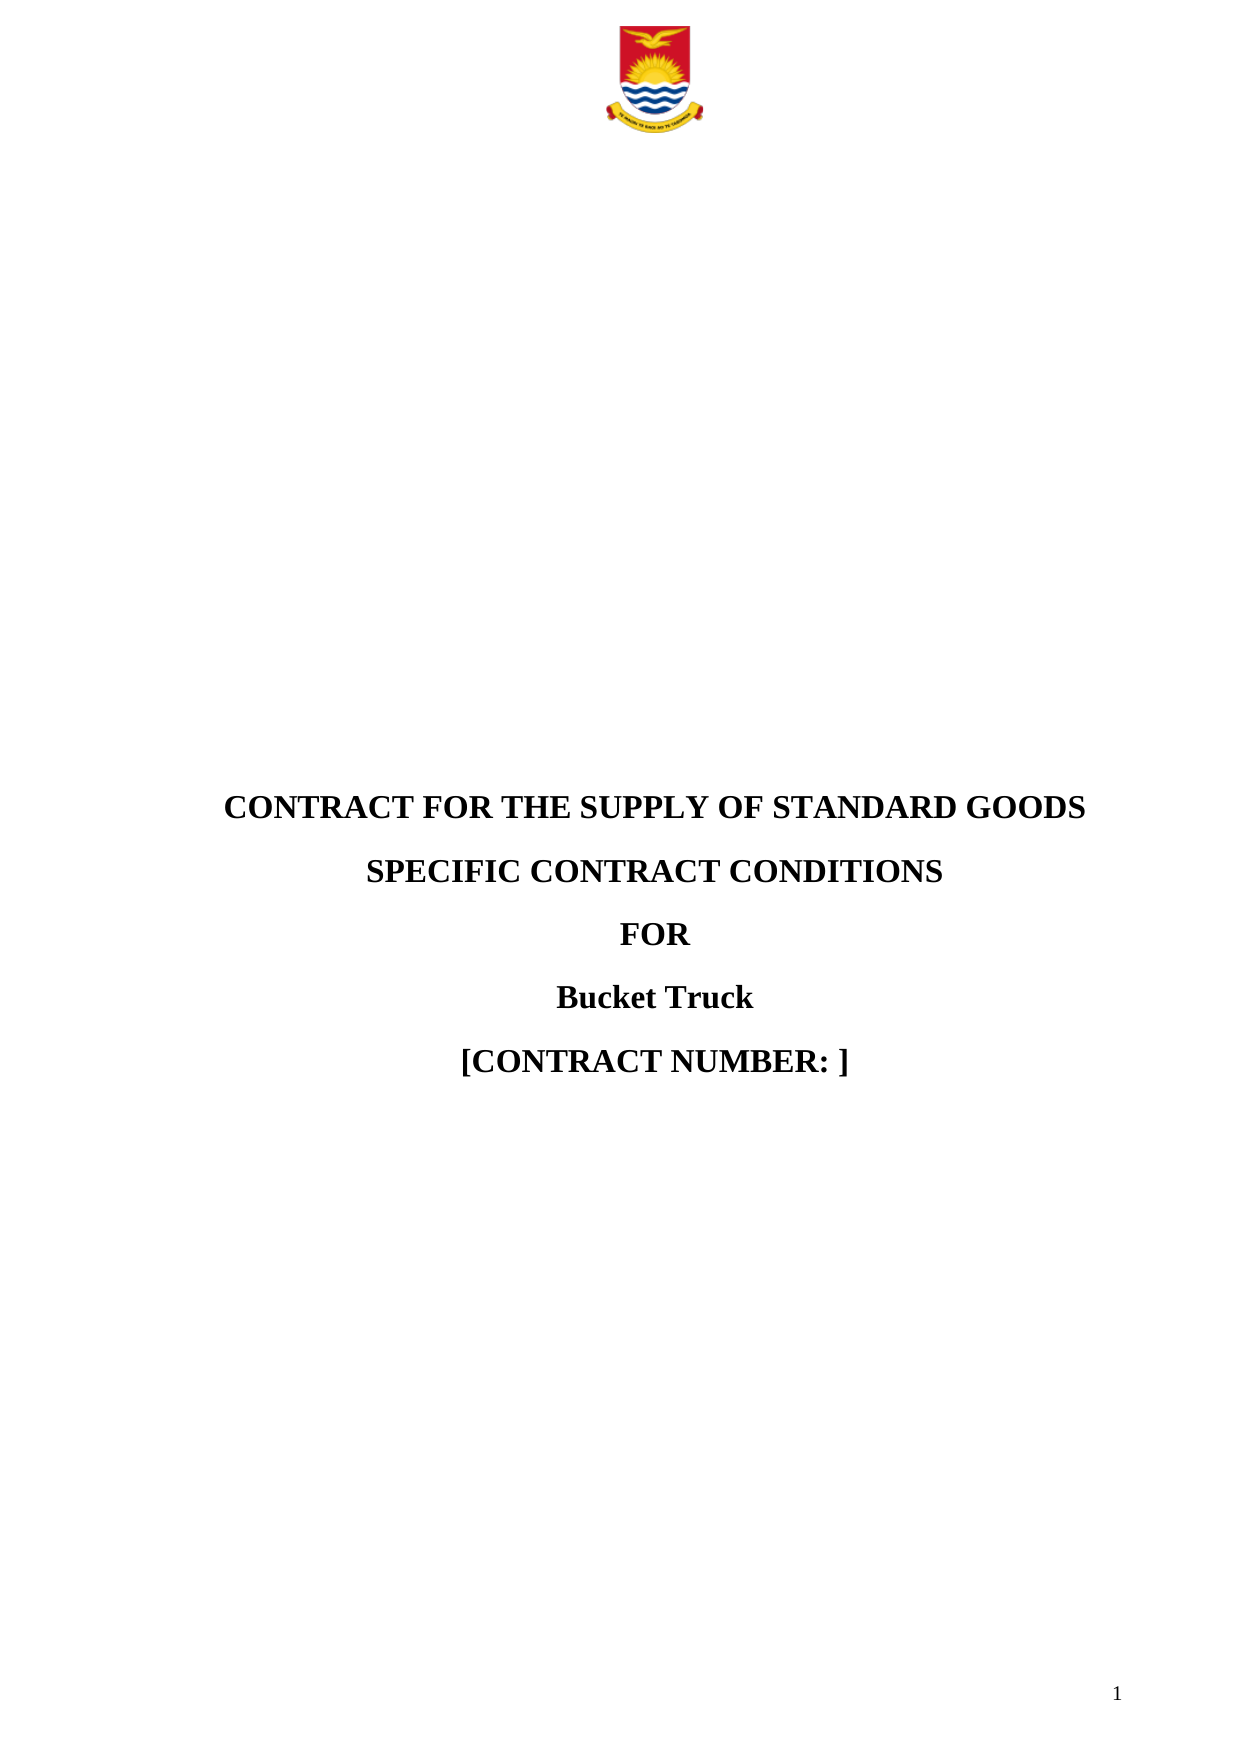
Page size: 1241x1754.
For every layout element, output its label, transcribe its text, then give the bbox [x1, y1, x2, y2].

text FOR [187, 914, 1122, 952]
text SPECIFIC CONTRACT CONDITIONS [187, 851, 1122, 889]
text Bucket Truck [187, 977, 1122, 1016]
text CONTRACT FOR THE SUPPLY OF STANDARD GOODS [187, 787, 1122, 826]
picture [606, 26, 704, 133]
text [CONTRACT NUMBER: ] [187, 1041, 1122, 1079]
